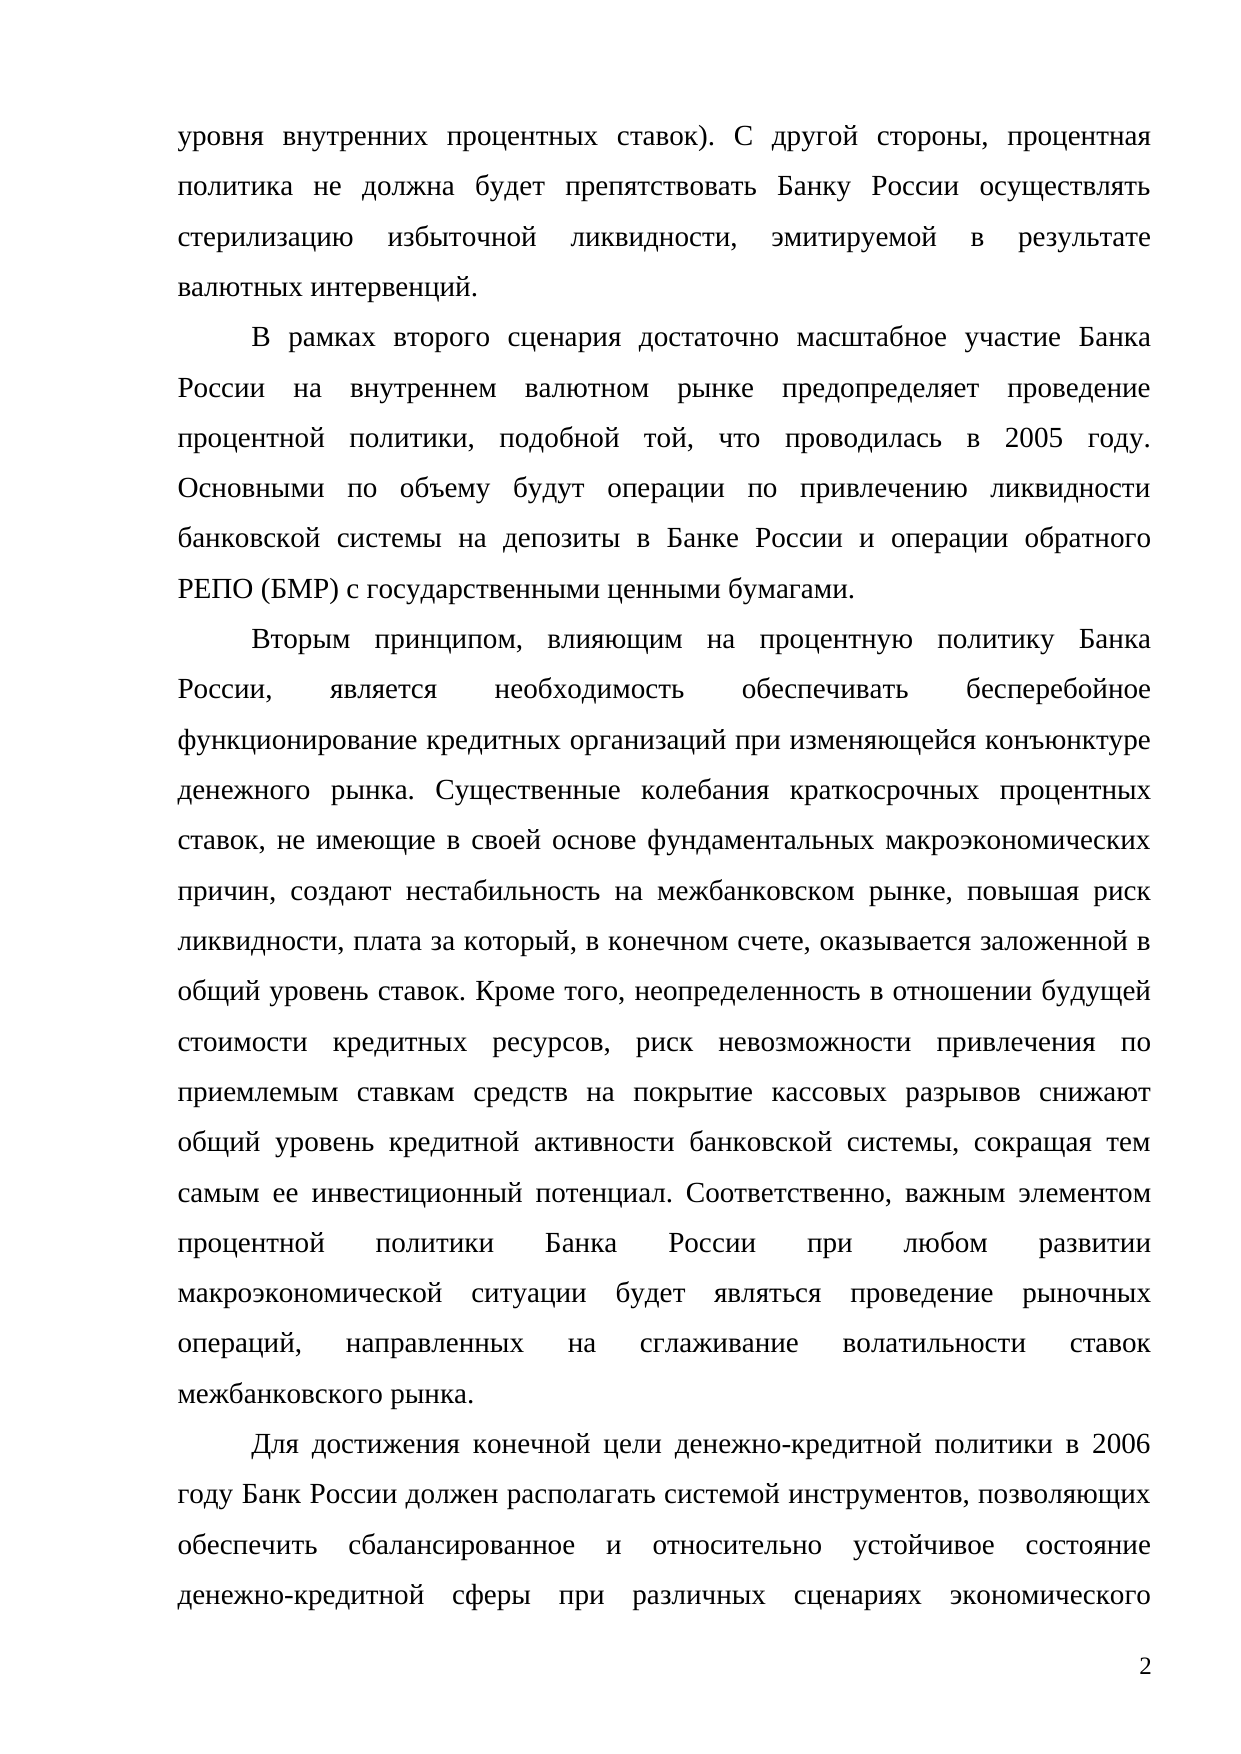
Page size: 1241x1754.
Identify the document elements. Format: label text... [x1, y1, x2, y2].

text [177, 118, 1152, 303]
text Вторым принципом, влияющим на процентную политику Банка России, является необходимость обеспечивать бесперебойное функционирование кредитных организаций при изменяющейся конъюнктуре денежного рынка. Существенные колебания краткосрочных процентных ставок, не имеющие в своей основе фундаментальных макроэкономических причин, создают нестабильность на межбанковском рынке, повышая риск ликвидности, плата за который, в конечном счете, оказывается заложенной в общий уровень ставок. Кроме того, неопределенность в отношении будущей стоимости кредитных ресурсов, риск невозможности привлечения по приемлемым ставкам средств на покрытие кассовых разрывов снижают общий уровень кредитной активности банковской системы, сокращая тем самым ее инвестиционный потенциал. Соответственно, важным элементом процентной политики Банка России при любом развитии макроэкономической ситуации будет являться проведение рыночных операций, направленных на сглаживание волатильности ставок межбанковского рынка. [177, 621, 1152, 1409]
text В рамках второго сценария достаточно масштабное участие Банка России на внутреннем валютном рынке предопределяет проведение процентной политики, подобной той, что проводилась в 2005 году. Основными по объему будут операции по привлечению ликвидности банковской системы на депозиты в Банке России и операции обратного РЕПО (БМР) с государственными ценными бумагами. [177, 319, 1152, 604]
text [177, 1426, 1152, 1611]
